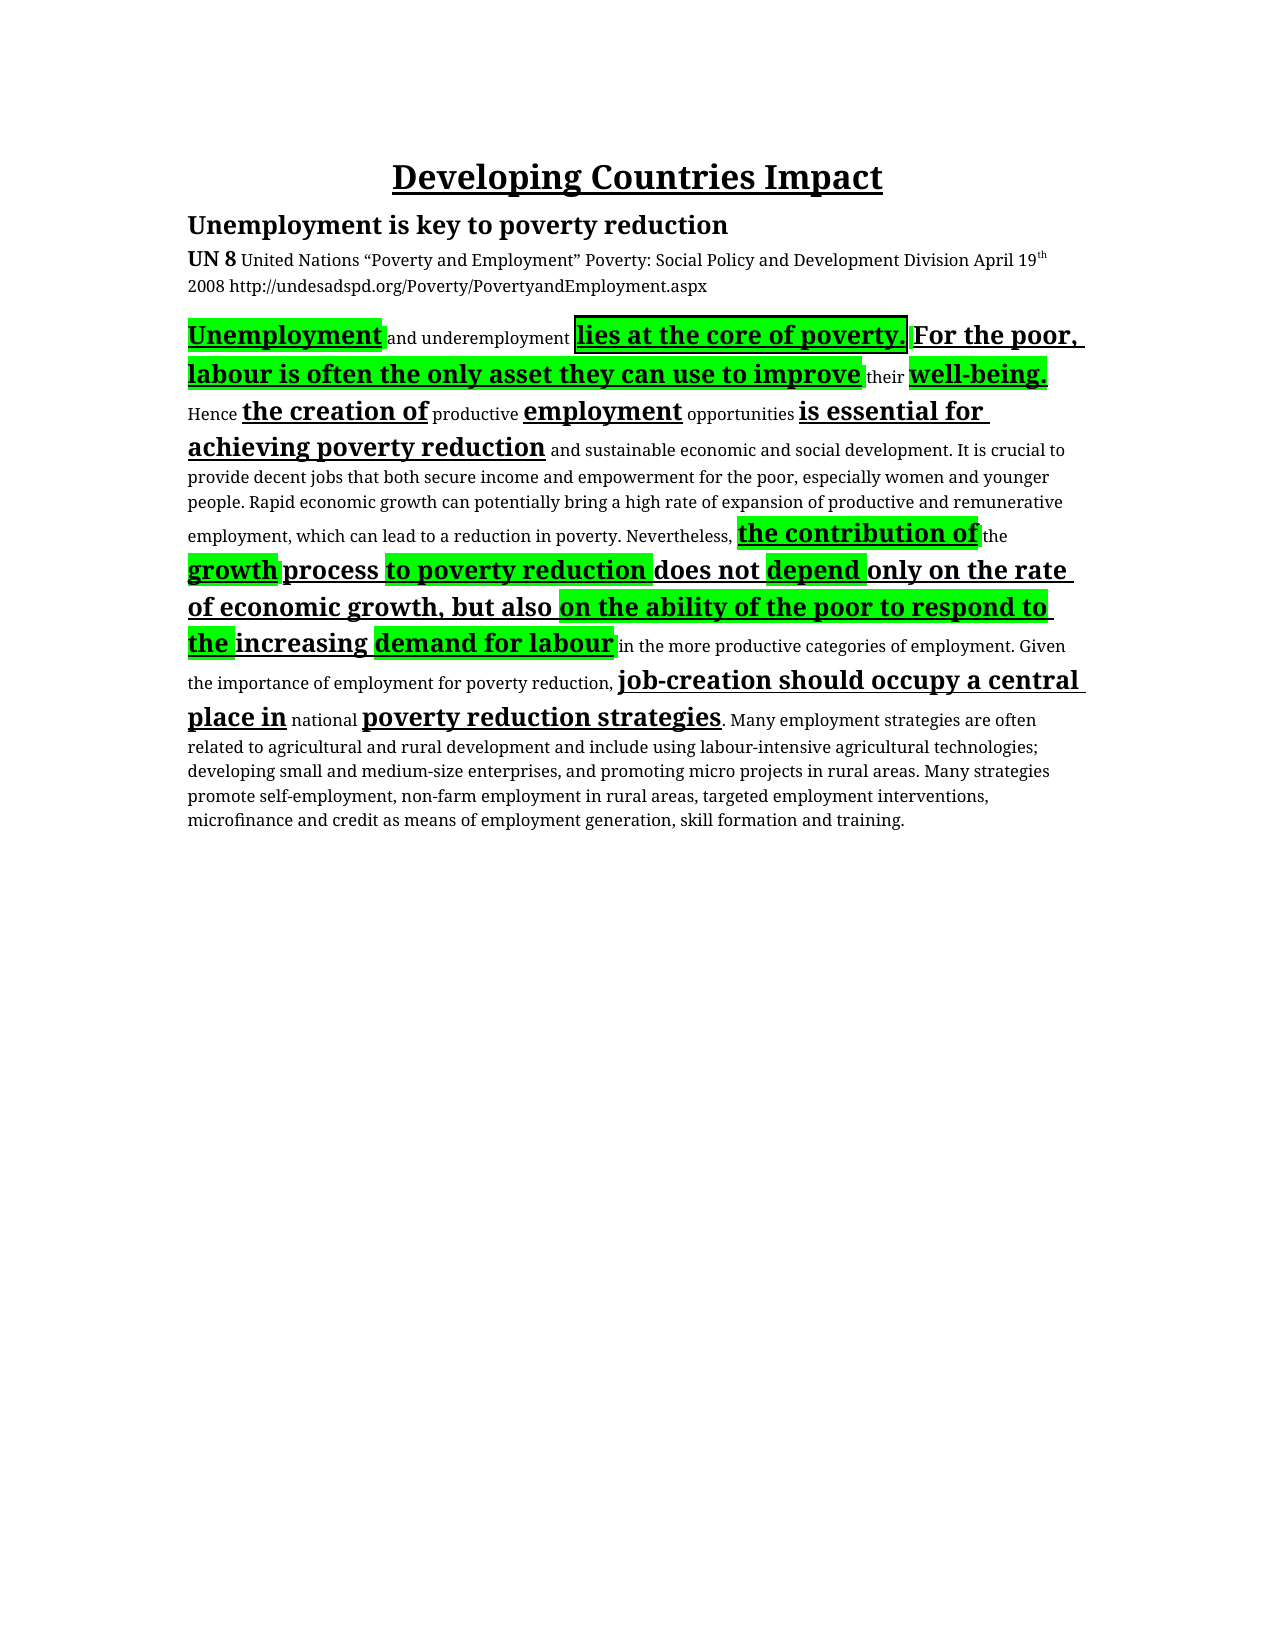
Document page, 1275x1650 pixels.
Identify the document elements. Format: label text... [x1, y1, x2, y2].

subtitle Unemployment is key to poverty reduction [187, 207, 1087, 241]
text UN 8 United Nations “Poverty and Employment” Poverty: Social Policy and Development Division April 19th 2008 http://undesadspd.org/Poverty/PovertyandEmployment.aspx [187, 244, 1087, 297]
subtitle Developing Countries Impact [187, 154, 1087, 199]
text Unemployment and underemployment lies at the core of poverty. For the poor, labour is often the only asset they can use to improve their well-being. Hence the creation of productive employment opportunities is essential for achieving poverty reduction and sustainable economic and social development. It is crucial to provide decent jobs that both secure income and empowerment for the poor, especially women and younger people. Rapid economic growth can potentially bring a high rate of expansion of productive and remunerative employment, which can lead to a reduction in poverty. Nevertheless, the contribution of the growth process to poverty reduction does not depend only on the rate of economic growth, but also on the ability of the poor to respond to the increasing demand for labour in the more productive categories of employment. Given the importance of employment for poverty reduction, job-creation should occupy a central place in national poverty reduction strategies. Many employment strategies are often related to agricultural and rural development and include using labour-intensive agricultural technologies; developing small and medium-size enterprises, and promoting micro projects in rural areas. Many strategies promote self-employment, non-farm employment in rural areas, targeted employment interventions, microfinance and credit as means of employment generation, skill formation and training. [187, 315, 1087, 831]
